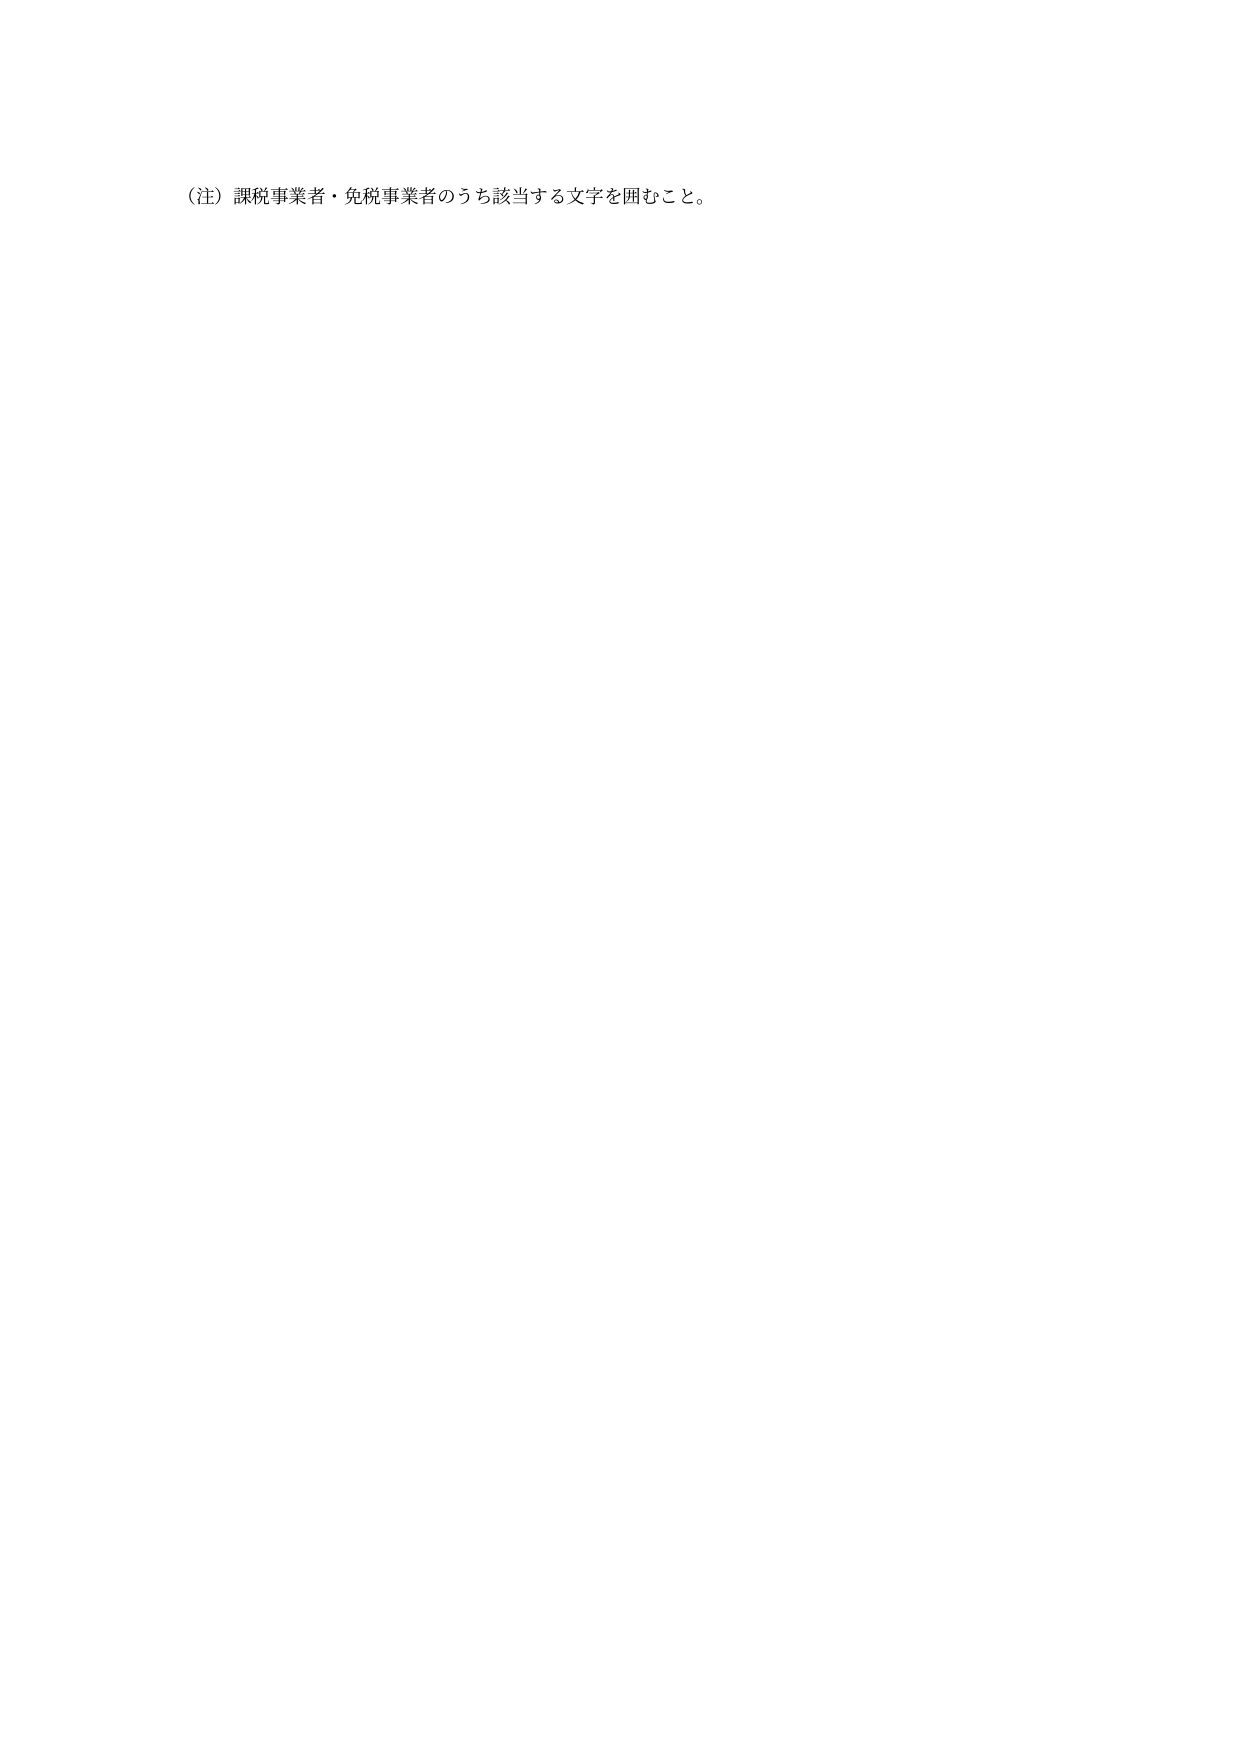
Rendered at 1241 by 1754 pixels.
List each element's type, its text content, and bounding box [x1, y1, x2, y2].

text （注）課税事業者・免税事業者のうち該当する文字を囲むこと。 [177, 179, 1063, 212]
